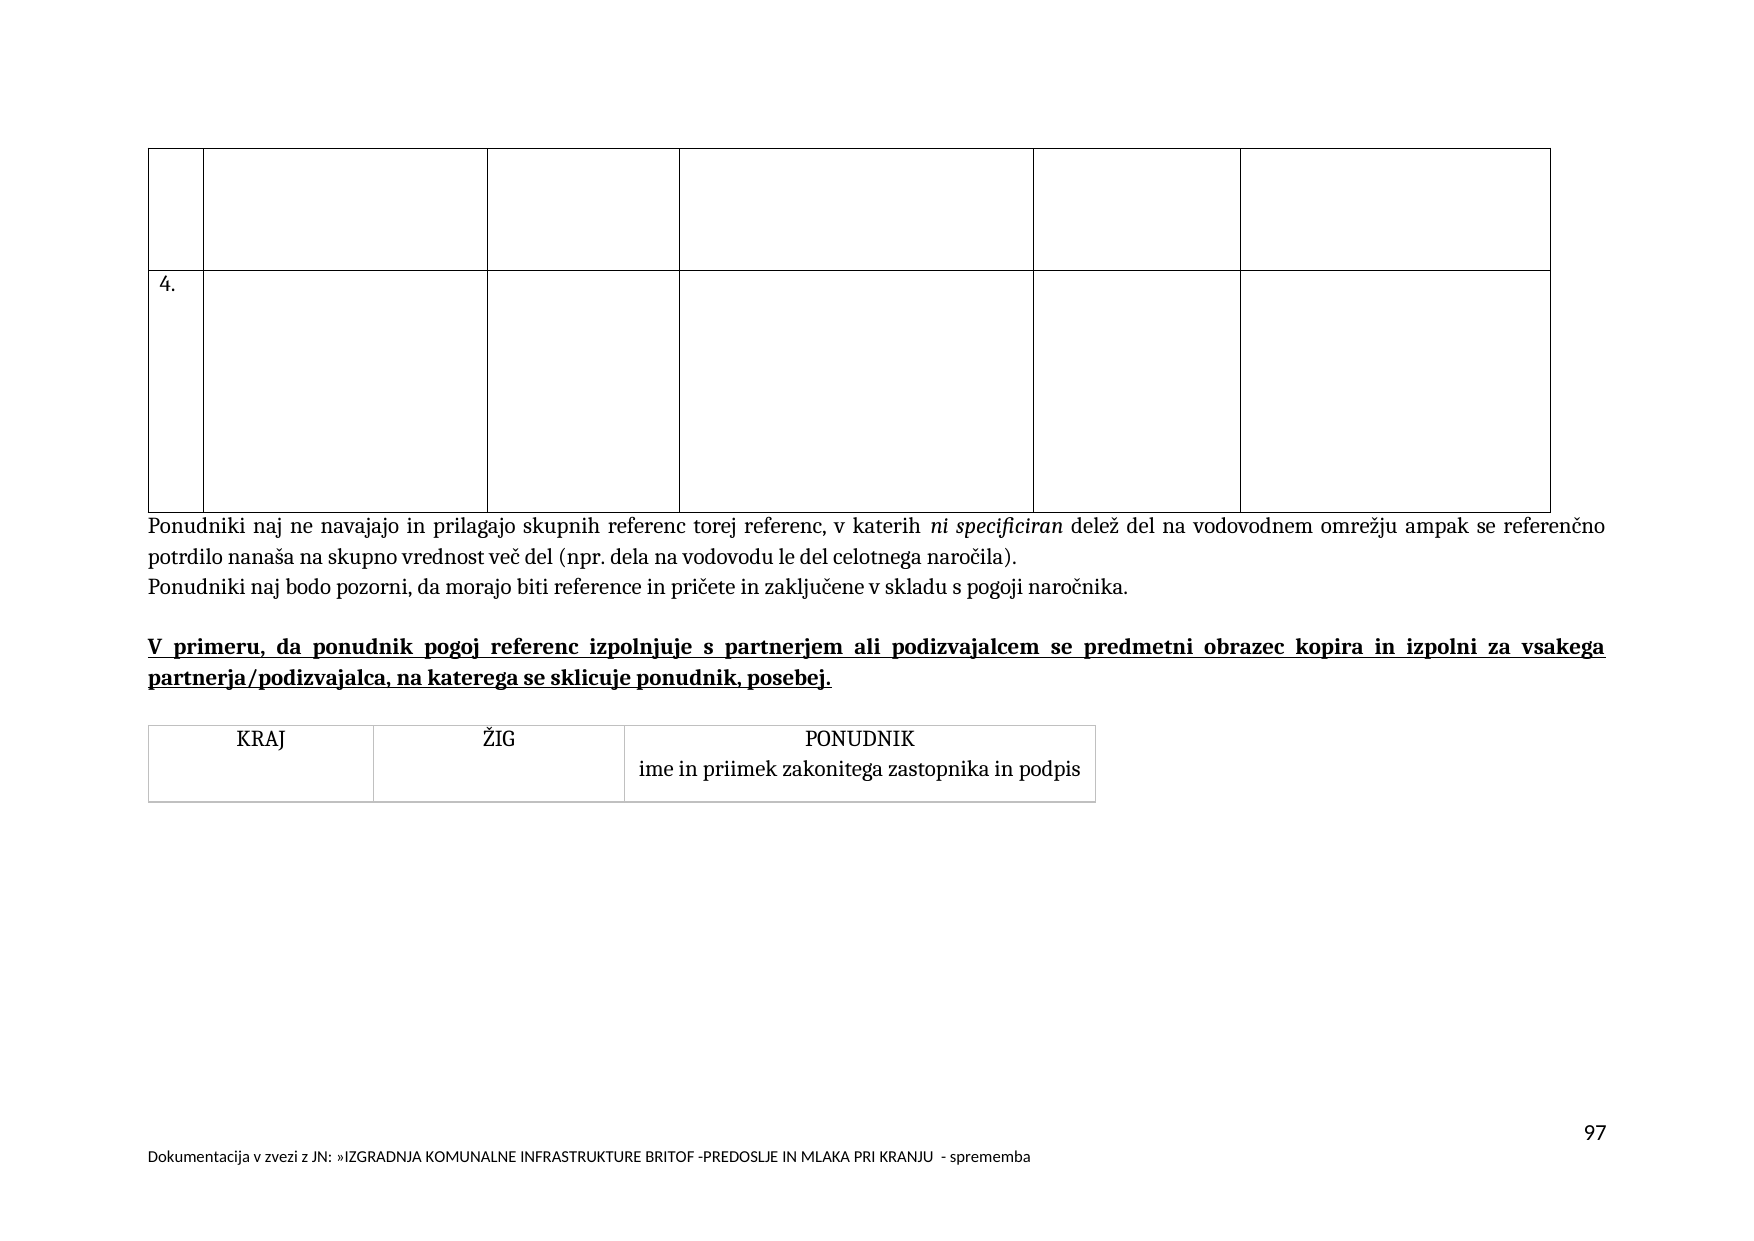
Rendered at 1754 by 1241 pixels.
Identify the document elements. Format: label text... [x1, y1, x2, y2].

text Ponudniki naj ne navajajo in prilagajo skupnih referenc torej referenc, v katerih ni specificiran delež del na vodovodnem omrežju ampak se referenčno potrdilo nanaša na skupno vrednost več del (npr. dela na vodovodu le del celotnega naročila). [148, 513, 1606, 570]
table_cell [1241, 149, 1550, 269]
table_cell [204, 149, 487, 269]
table_cell [1034, 271, 1240, 512]
table_cell [680, 271, 1033, 512]
table_header ŽIG [374, 726, 624, 801]
table_cell 3. [149, 149, 203, 269]
table_cell [1241, 271, 1550, 512]
table_cell [680, 149, 1033, 269]
text V primeru, da ponudnik pogoj referenc izpolnjuje s partnerjem ali podizvajalcem se predmetni obrazec kopira in izpolni za vsakega partnerja/podizvajalca, na katerega se sklicuje ponudnik, posebej. [148, 634, 1606, 657]
table_cell [488, 271, 679, 512]
text Ponudniki naj bodo pozorni, da morajo biti reference in pričete in zaključene v skladu s pogoji naročnika. [148, 574, 1606, 600]
table_header PONUDNIK ime in priimek zakonitega zastopnika in podpis [625, 726, 1095, 801]
table_cell 4. [149, 271, 203, 512]
table_cell [204, 271, 487, 512]
table_header KRAJ [149, 726, 373, 801]
text V primeru, da ponudnik pogoj referenc izpolnjuje s partnerjem ali podizvajalcem se predmetni obrazec kopira in izpolni za vsakega partnerja/podizvajalca, na katerega se sklicuje ponudnik, posebej. [148, 658, 1606, 691]
table_cell [1034, 149, 1240, 269]
table_cell [488, 149, 679, 269]
